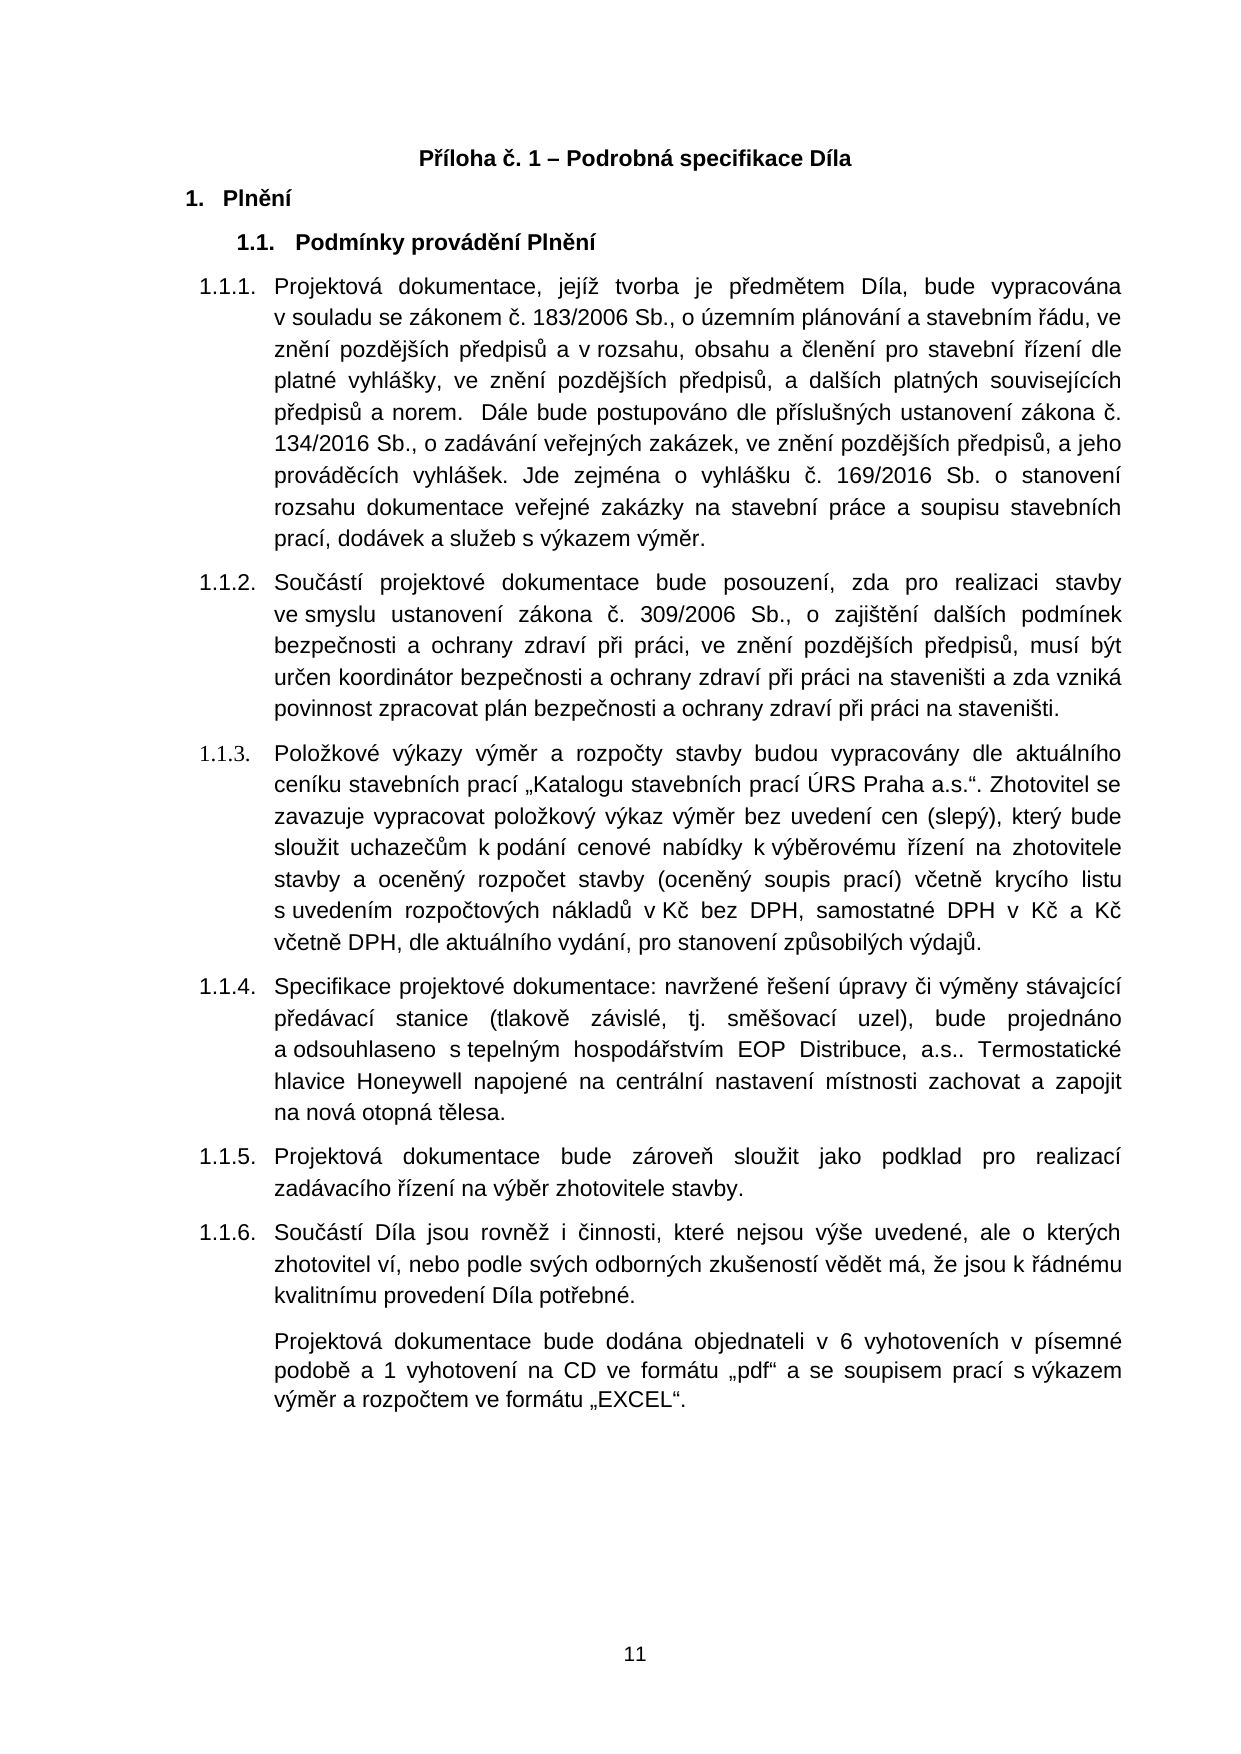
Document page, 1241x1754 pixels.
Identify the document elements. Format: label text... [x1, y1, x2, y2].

list Specifikace projektové dokumentace: navržené řešení úpravy či výměny stávajcící předávací stanice (tlakově závislé, tj. směšovací uzel), bude projednáno a odsouhlaseno s tepelným hospodářstvím EOP Distribuce, a.s.. Termostatické hlavice Honeywell napojené na centrální nastavení místnosti zachovat a zapojit na nová otopná tělesa. [199, 973, 1122, 1126]
list Součástí Díla jsou rovněž i činnosti, které nejsou výše uvedené, ale o kterých zhotovitel ví, nebo podle svých odborných zkušeností vědět má, že jsou k řádnému kvalitnímu provedení Díla potřebné. [199, 1219, 1122, 1308]
list Podmínky provádění Plnění [236, 228, 1122, 255]
list Plnění [185, 184, 1122, 211]
subtitle Příloha č. 1 – Podrobná specifikace Díla [148, 143, 1122, 172]
list Projektová dokumentace, jejíž tvorba je předmětem Díla, bude vypracována v souladu se zákonem č. 183/2006 Sb., o územním plánování a stavebním řádu, ve znění pozdějších předpisů a v rozsahu, obsahu a členění pro stavební řízení dle platné vyhlášky, ve znění pozdějších předpisů, a dalších platných souvisejících předpisů a norem. Dále bude postupováno dle příslušných ustanovení zákona č. 134/2016 Sb., o zadávání veřejných zakázek, ve znění pozdějších předpisů, a jeho prováděcích vyhlášek. Jde zejména o vyhlášku č. 169/2016 Sb. o stanovení rozsahu dokumentace veřejné zakázky na stavební práce a soupisu stavebních prací, dodávek a služeb s výkazem výměr. [199, 273, 1122, 551]
list Projektová dokumentace bude zároveň sloužit jako podklad pro realizací zadávacího řízení na výběr zhotovitele stavby. [199, 1143, 1122, 1201]
list Položkové výkazy výměr a rozpočty stavby budou vypracovány dle aktuálního ceníku stavebních prací „Katalogu stavebních prací ÚRS Praha a.s.“. Zhotovitel se zavazuje vypracovat položkový výkaz výměr bez uvedení cen (slepý), který bude sloužit uchazečům k podání cenové nabídky k výběrovému řízení na zhotovitele stavby a oceněný rozpočet stavby (oceněný soupis prací) včetně krycího listu s uvedením rozpočtových nákladů v Kč bez DPH, samostatné DPH v Kč a Kč včetně DPH, dle aktuálního vydání, pro stanovení způsobilých výdajů. [199, 739, 1122, 955]
list Součástí projektové dokumentace bude posouzení, zda pro realizaci stavby ve smyslu ustanovení zákona č. 309/2006 Sb., o zajištění dalších podmínek bezpečnosti a ochrany zdraví při práci, ve znění pozdějších předpisů, musí být určen koordinátor bezpečnosti a ochrany zdraví při práci na staveništi a zda vzniká povinnost zpracovat plán bezpečnosti a ochrany zdraví při práci na staveništi. [199, 569, 1122, 722]
text Projektová dokumentace bude dodána objednateli v 6 vyhotoveních v písemné podobě a 1 vyhotovení na CD ve formátu „pdf“ a se soupisem prací s výkazem výměr a rozpočtem ve formátu „EXCEL“. [274, 1326, 1122, 1414]
